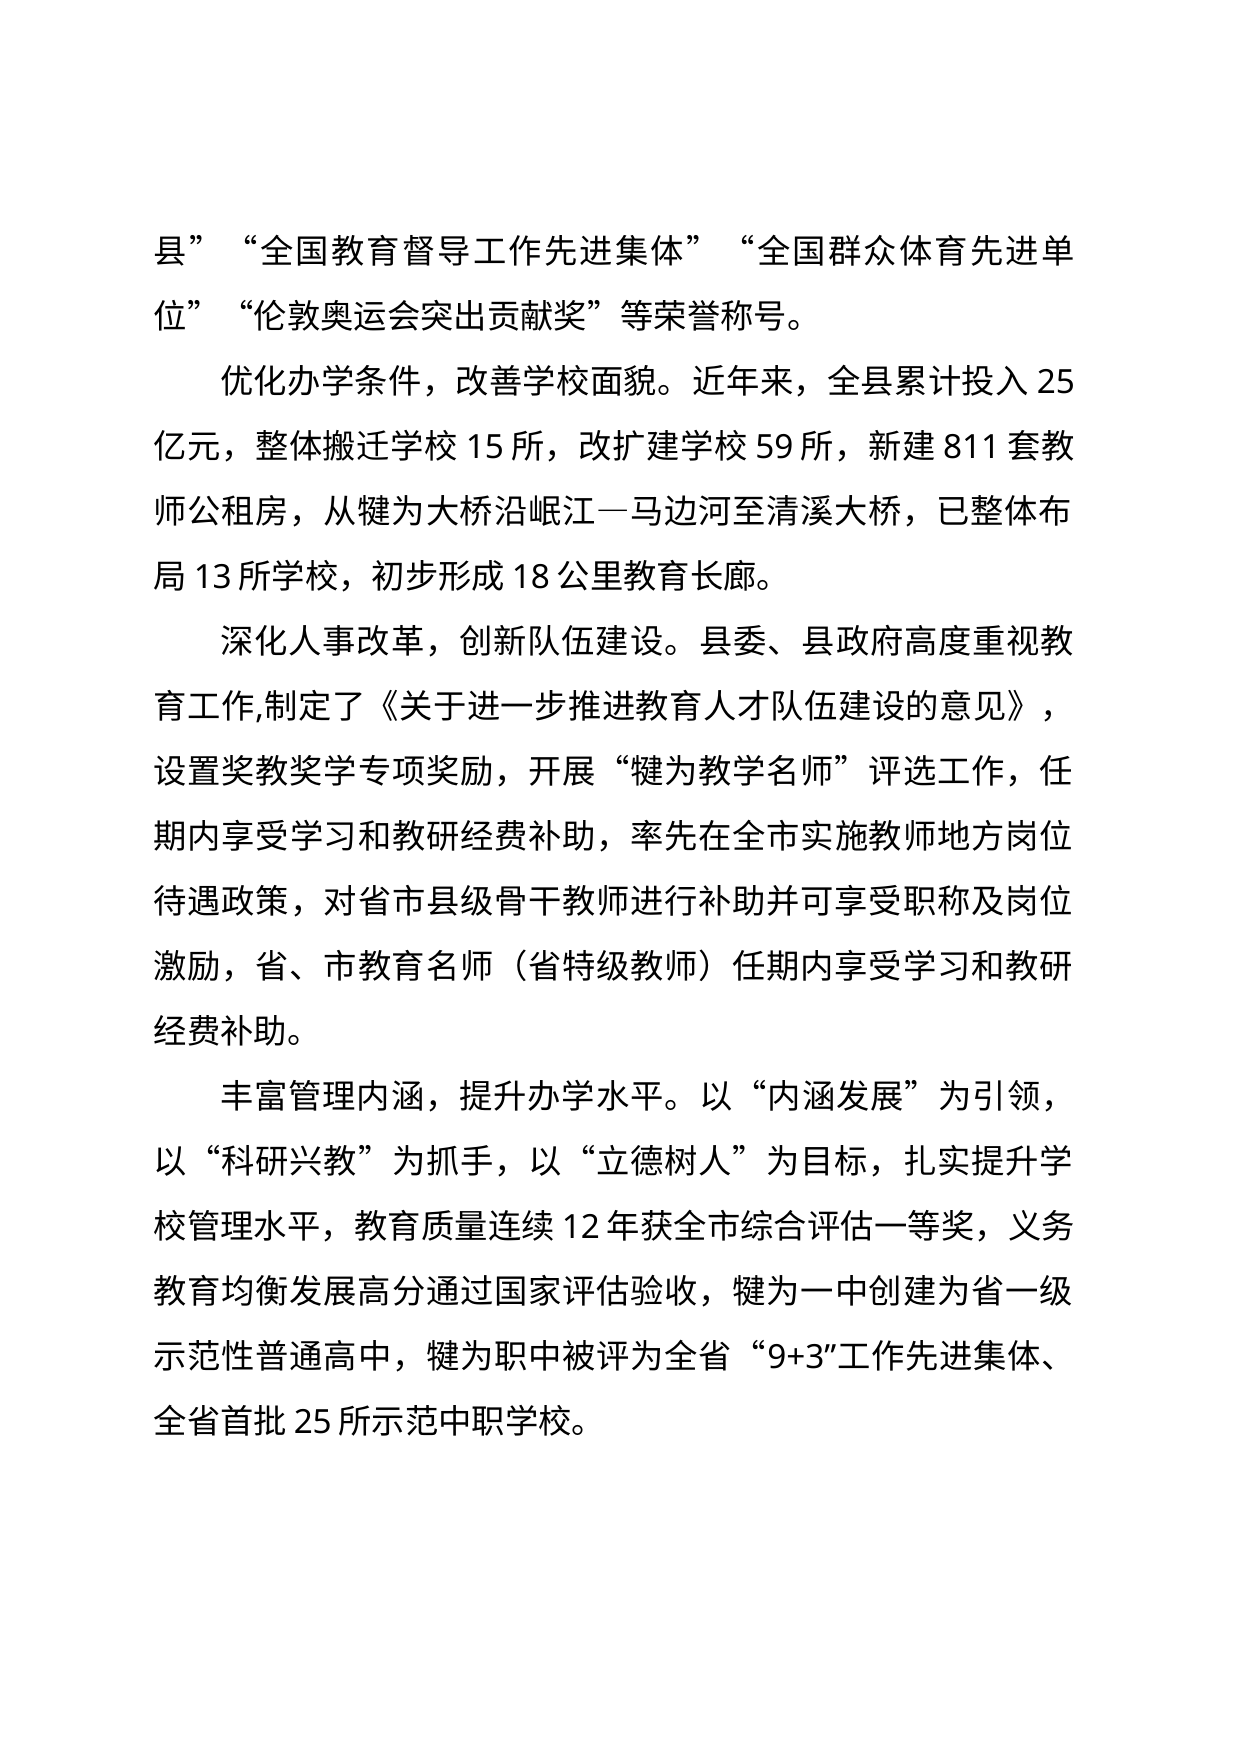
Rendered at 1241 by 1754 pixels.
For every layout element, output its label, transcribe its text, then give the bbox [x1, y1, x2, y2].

text 深化人事改革，创新队伍建设。县委、县政府高度重视教育工作,制定了《关于进一步推进教育人才队伍建设的意见》，设置奖教奖学专项奖励，开展“犍为教学名师”评选工作，任期内享受学习和教研经费补助，率先在全市实施教师地方岗位待遇政策，对省市县级骨干教师进行补助并可享受职称及岗位激励，省、市教育名师（省特级教师）任期内享受学习和教研经费补助。 [153, 607, 1075, 1062]
text 丰富管理内涵，提升办学水平。以“内涵发展”为引领，以“科研兴教”为抓手，以“立德树人”为目标，扎实提升学校管理水平，教育质量连续12年获全市综合评估一等奖，义务教育均衡发展高分通过国家评估验收，犍为一中创建为省一级示范性普通高中，犍为职中被评为全省“9+3”工作先进集体、全省首批25所示范中职学校。 [153, 1062, 1075, 1452]
text 优化办学条件，改善学校面貌。近年来，全县累计投入25亿元，整体搬迁学校15所，改扩建学校59所，新建811套教师公租房，从犍为大桥沿岷江—马边河至清溪大桥，已整体布局13所学校，初步形成18公里教育长廊。 [153, 347, 1075, 607]
